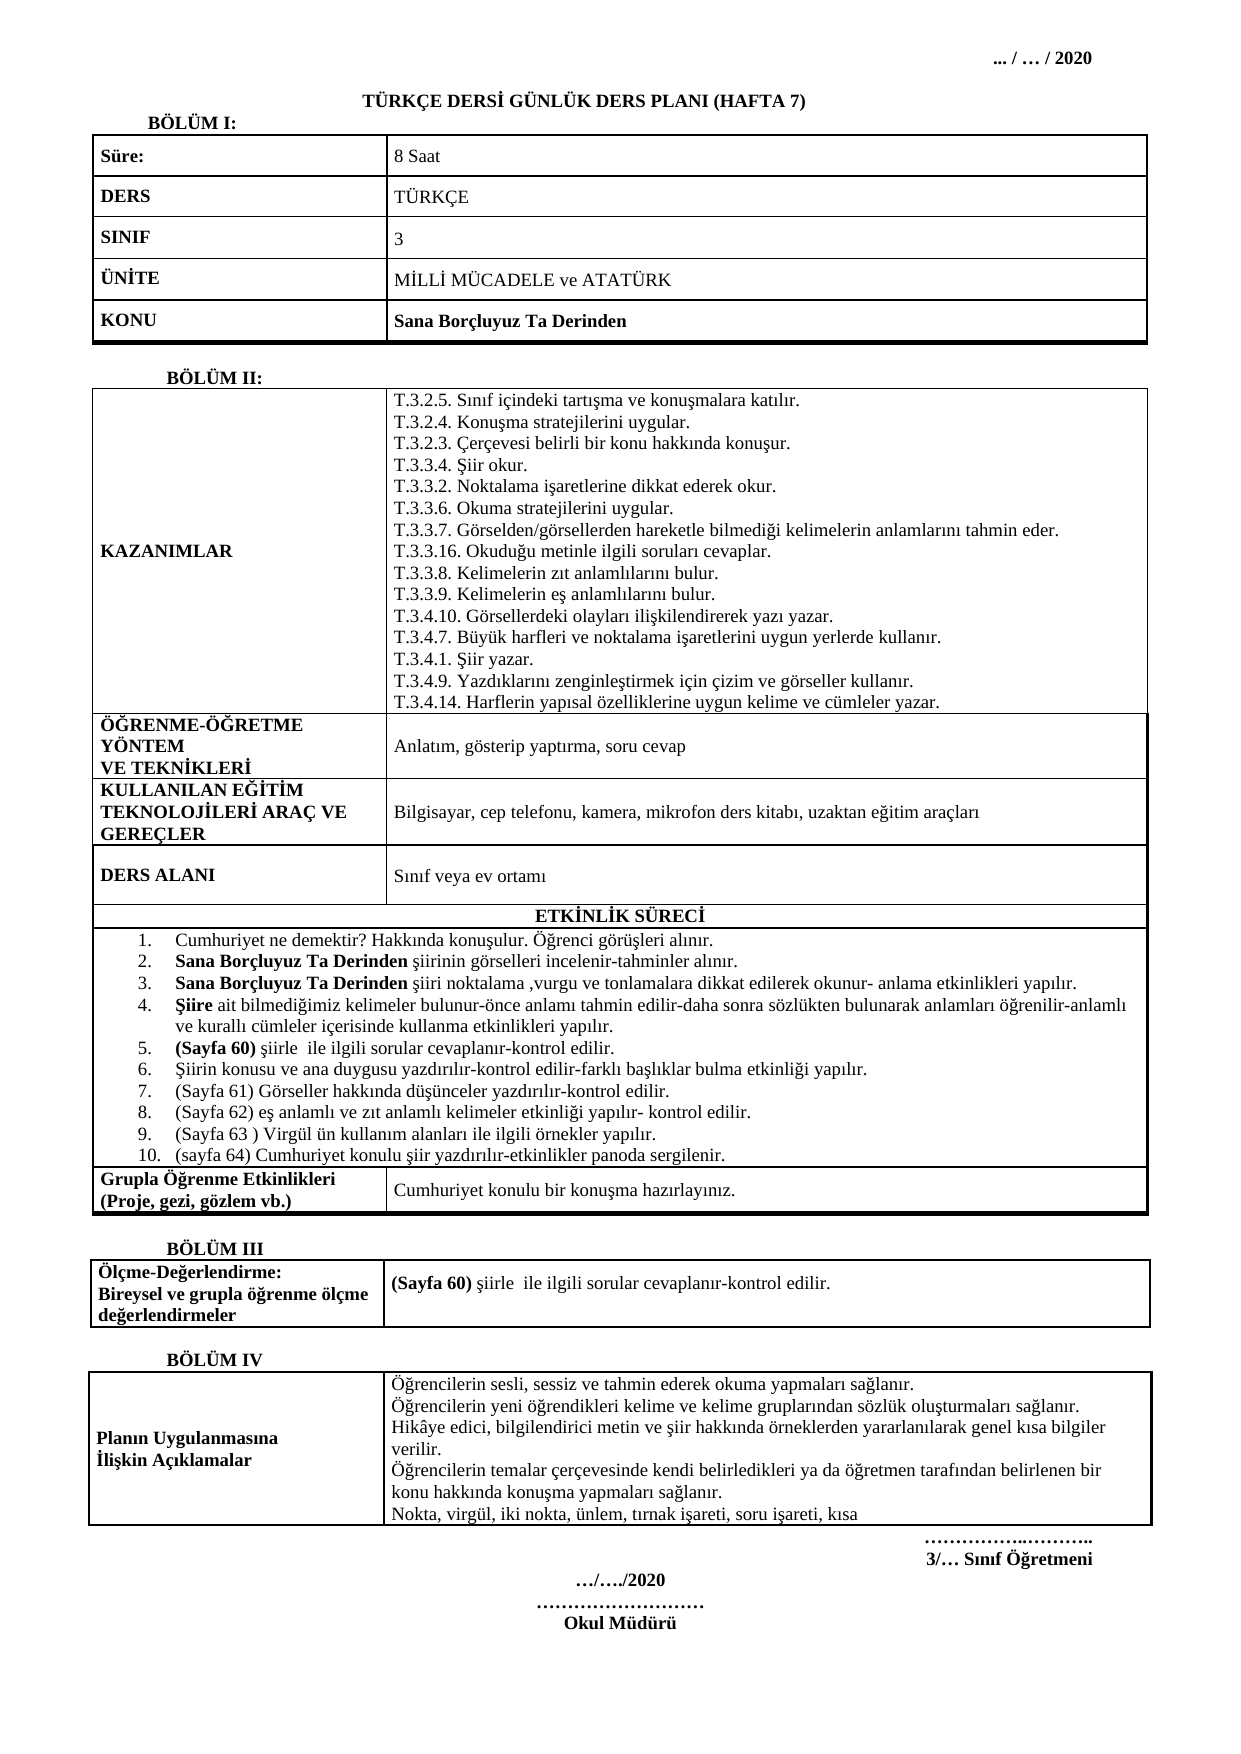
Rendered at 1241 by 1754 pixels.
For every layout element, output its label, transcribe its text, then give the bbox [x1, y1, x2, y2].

table_cell ÜNİTE [94, 259, 386, 299]
table_cell Cumhuriyet ne demektir? Hakkında konuşulur. Öğrenci görüşleri alınır. Sana Borçluyuz Ta Derinden şiirinin görselleri incelenir-tahminler alınır. Sana Borçluyuz Ta Derinden şiiri noktalama ,vurgu ve tonlamalara dikkat edilerek okunur- anlama etkinlikleri yapılır. Şiire ait bilmediğimiz kelimeler bulunur-önce anlamı tahmin edilir-daha sonra sözlükten bulunarak anlamları öğrenilir-anlamlı ve kurallı cümleler içerisinde kullanma etkinlikleri yapılır. (Sayfa 60) şiirle ile ilgili sorular cevaplanır-kontrol edilir. Şiirin konusu ve ana duygusu yazdırılır-kontrol edilir-farklı başlıklar bulma etkinliği yapılır. (Sayfa 61) Görseller hakkında düşünceler yazdırılır-kontrol edilir. (Sayfa 62) eş anlamlı ve zıt anlamlı kelimeler etkinliği yapılır- kontrol edilir. (Sayfa 63 ) Virgül ün kullanım alanları ile ilgili örnekler yapılır. (sayfa 64) Cumhuriyet konulu şiir yazdırılır-etkinlikler panoda sergilenir. [94, 929, 1146, 1166]
table_cell Grupla Öğrenme Etkinlikleri (Proje, gezi, gözlem vb.) [94, 1168, 386, 1211]
subtitle BÖLÜM III [148, 1237, 1092, 1259]
text ……………………… [148, 1591, 1092, 1612]
subtitle BÖLÜM IV [148, 1349, 1092, 1371]
table_header 8 Saat [388, 136, 1146, 175]
text BÖLÜM I: [148, 112, 1092, 133]
text …/…./2020 [148, 1569, 1092, 1591]
table_cell KULLANILAN EĞİTİM TEKNOLOJİLERİ ARAÇ VE GEREÇLER [93, 779, 386, 844]
table_header Öğrencilerin sesli, sessiz ve tahmin ederek okuma yapmaları sağlanır. Öğrencilerin yeni öğrendikleri kelime ve kelime gruplarından sözlük oluşturmaları sağlanır. Hikâye edici, bilgilendirici metin ve şiir hakkında örneklerden yararlanılarak genel kısa bilgiler verilir. Öğrencilerin temalar çerçevesinde kendi belirledikleri ya da öğretmen tarafından belirlenen bir konu hakkında konuşma yapmaları sağlanır. Nokta, virgül, iki nokta, ünlem, tırnak işareti, soru işareti, kısa [385, 1373, 1150, 1524]
table_cell Sana Borçluyuz Ta Derinden [388, 301, 1146, 340]
table_cell TÜRKÇE [388, 177, 1146, 216]
text ……………..……….. [148, 1526, 1092, 1548]
text TÜRKÇE DERSİ GÜNLÜK DERS PLANI (HAFTA 7) [148, 90, 1092, 112]
table_cell Cumhuriyet konulu bir konuşma hazırlayınız. [387, 1168, 1146, 1211]
table_cell ETKİNLİK SÜRECİ [94, 905, 1146, 927]
table_cell Anlatım, gösterip yaptırma, soru cevap [387, 714, 1146, 778]
text 3/… Sınıf Öğretmeni [148, 1548, 1092, 1569]
table_header T.3.2.5. Sınıf içindeki tartışma ve konuşmalara katılır. T.3.2.4. Konuşma stratejilerini uygular. T.3.2.3. Çerçevesi belirli bir konu hakkında konuşur. T.3.3.4. Şiir okur. T.3.3.2. Noktalama işaretlerine dikkat ederek okur. T.3.3.6. Okuma stratejilerini uygular. T.3.3.7. Görselden/görsellerden hareketle bilmediği kelimelerin anlamlarını tahmin eder. T.3.3.16. Okuduğu metinle ilgili soruları cevaplar. T.3.3.8. Kelimelerin zıt anlamlılarını bulur. T.3.3.9. Kelimelerin eş anlamlılarını bulur. T.3.4.10. Görsellerdeki olayları ilişkilendirerek yazı yazar. T.3.4.7. Büyük harfleri ve noktalama işaretlerini uygun yerlerde kullanır. T.3.4.1. Şiir yazar. T.3.4.9. Yazdıklarını zenginleştirmek için çizim ve görseller kullanır. T.3.4.14. Harflerin yapısal özelliklerine uygun kelime ve cümleler yazar. [387, 389, 1147, 713]
table_cell DERS ALANI [94, 846, 386, 903]
table_cell MİLLİ MÜCADELE ve ATATÜRK [388, 259, 1146, 299]
text Okul Müdürü [148, 1612, 1092, 1634]
table_header KAZANIMLAR [93, 389, 386, 713]
table_header (Sayfa 60) şiirle ile ilgili sorular cevaplanır-kontrol edilir. [385, 1261, 1149, 1326]
table_cell SINIF [94, 217, 386, 258]
table_cell Bilgisayar, cep telefonu, kamera, mikrofon ders kitabı, uzaktan eğitim araçları [387, 779, 1146, 844]
table_header Süre: [94, 136, 386, 175]
text ... / … / 2020 [148, 47, 1092, 69]
table_cell Sınıf veya ev ortamı [387, 846, 1146, 903]
table_cell KONU [94, 301, 386, 340]
table_cell 3 [388, 217, 1146, 258]
text BÖLÜM II: [148, 367, 1092, 388]
table_header Planın Uygulanmasına İlişkin Açıklamalar [90, 1373, 383, 1524]
table_header Ölçme-Değerlendirme: Bireysel ve grupla öğrenme ölçme değerlendirmeler [92, 1261, 383, 1326]
table_cell DERS [94, 177, 386, 216]
table_cell ÖĞRENME-ÖĞRETME YÖNTEM VE TEKNİKLERİ [93, 714, 386, 778]
